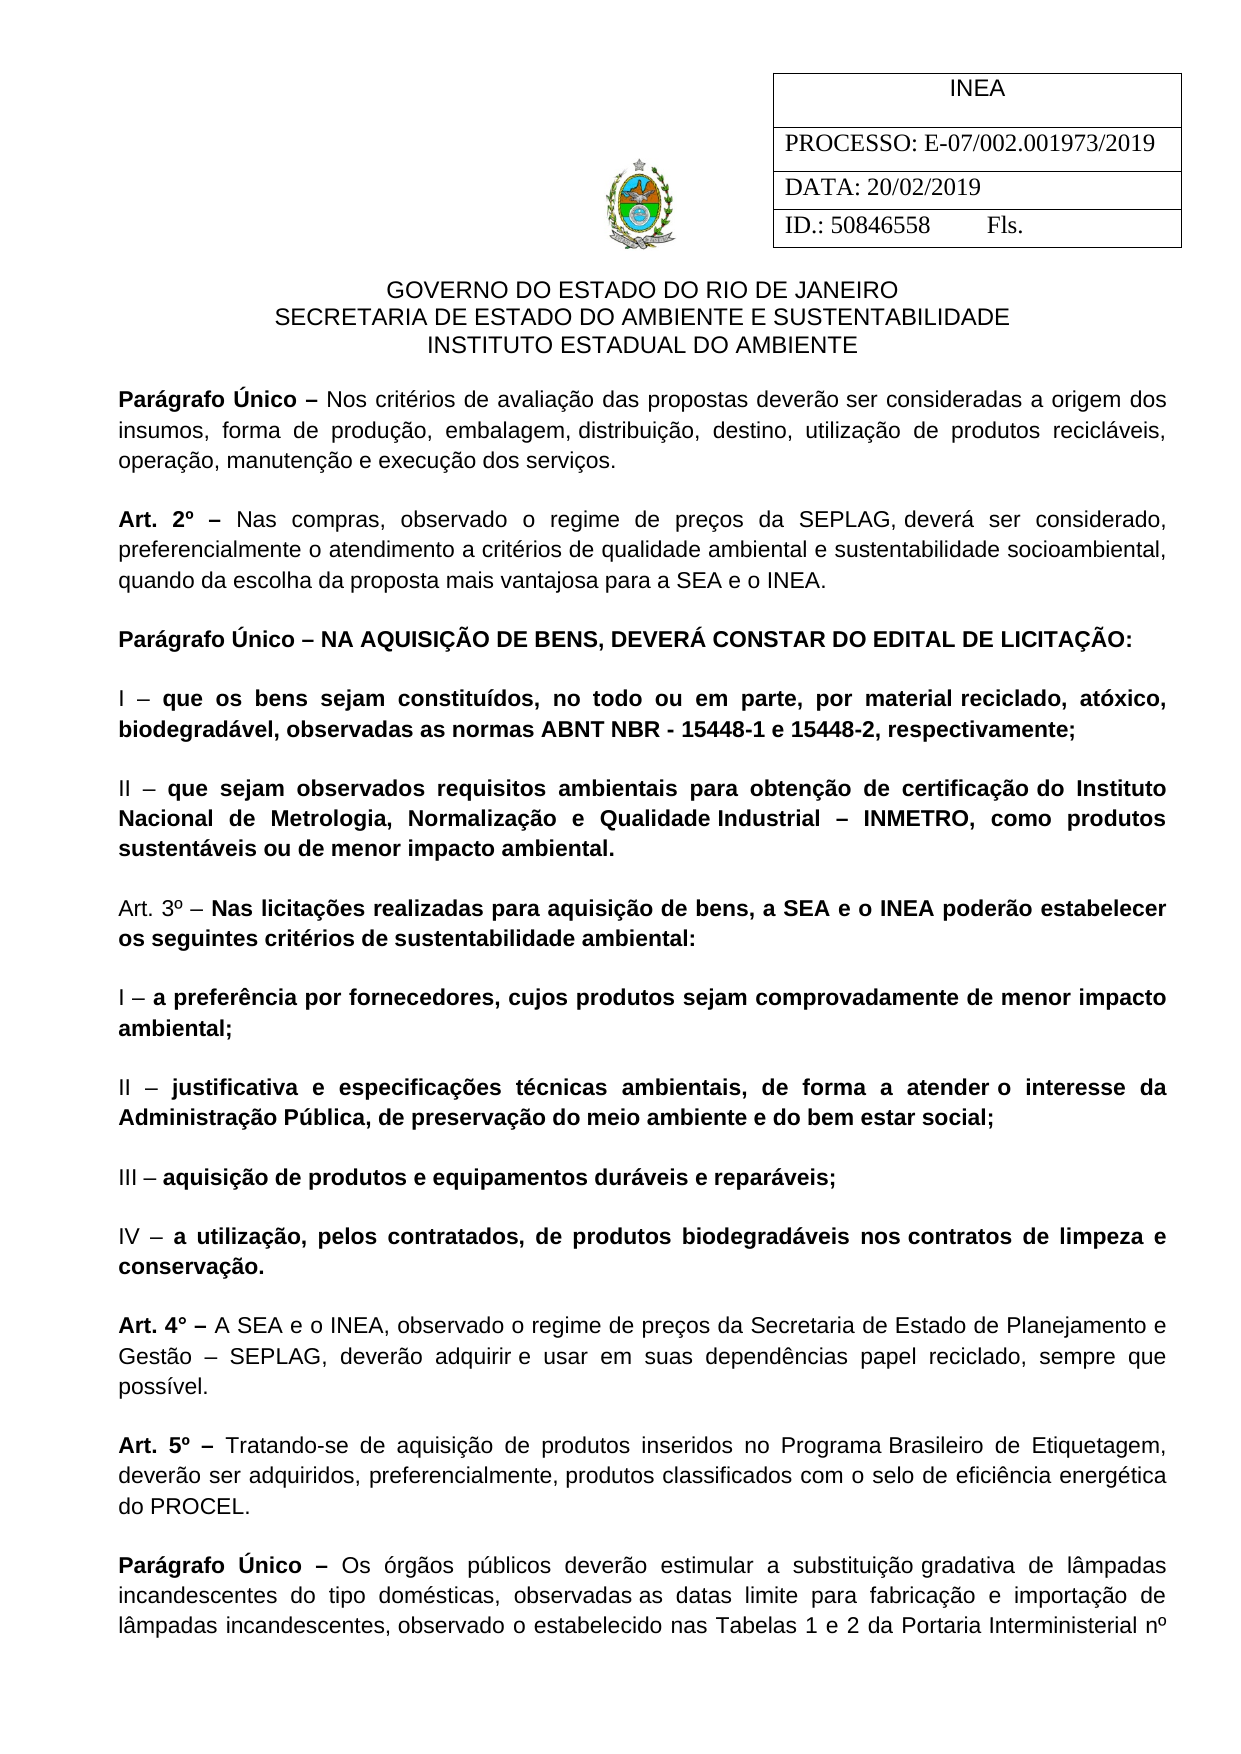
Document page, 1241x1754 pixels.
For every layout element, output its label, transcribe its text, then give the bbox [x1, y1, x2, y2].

text Art. 4° – A SEA e o INEA, observado o regime de preços da Secretaria de Estado de Planejamento e Gestão – SEPLAG, deverão adquirir e usar em suas dependências papel reciclado, sempre que possível. [118, 1312, 1167, 1399]
text Parágrafo Único – NA AQUISIÇÃO DE BENS, DEVERÁ CONSTAR DO EDITAL DE LICITAÇÃO: [118, 626, 1167, 652]
text II – justificativa e especificações técnicas ambientais, de forma a atender o interesse da Administração Pública, de preservação do meio ambiente e do bem estar social; [118, 1074, 1167, 1131]
text Art. 5º – Tratando-se de aquisição de produtos inseridos no Programa Brasileiro de Etiquetagem, deverão ser adquiridos, preferencialmente, produtos classificados com o selo de eficiência energética do PROCEL. [118, 1432, 1167, 1519]
text Art. 2º – Nas compras, observado o regime de preços da SEPLAG, deverá ser considerado, preferencialmente o atendimento a critérios de qualidade ambiental e sustentabilidade socioambiental, quando da escolha da proposta mais vantajosa para a SEA e o INEA. [118, 506, 1167, 593]
text I – que os bens sejam constituídos, no todo ou em parte, por material reciclado, atóxico, biodegradável, observadas as normas ABNT NBR - 15448-1 e 15448-2, respectivamente; [118, 685, 1167, 742]
picture [603, 158, 677, 251]
text IV – a utilização, pelos contratados, de produtos biodegradáveis nos contratos de limpeza e conservação. [118, 1223, 1167, 1279]
text Art. 3º – Nas licitações realizadas para aquisição de bens, a SEA e o INEA poderão estabelecer os seguintes critérios de sustentabilidade ambiental: [118, 895, 1167, 951]
text III – aquisição de produtos e equipamentos duráveis e reparáveis; [118, 1163, 1167, 1190]
text II – que sejam observados requisitos ambientais para obtenção de certificação do Instituto Nacional de Metrologia, Normalização e Qualidade Industrial – INMETRO, como produtos sustentáveis ou de menor impacto ambiental. [118, 775, 1167, 862]
text Parágrafo Único – Nos critérios de avaliação das propostas deverão ser consideradas a origem dos insumos, forma de produção, embalagem, distribuição, destino, utilização de produtos recicláveis, operação, manutenção e execução dos serviços. [118, 386, 1167, 473]
text I – a preferência por fornecedores, cujos produtos sejam comprovadamente de menor impacto ambiental; [118, 984, 1167, 1041]
